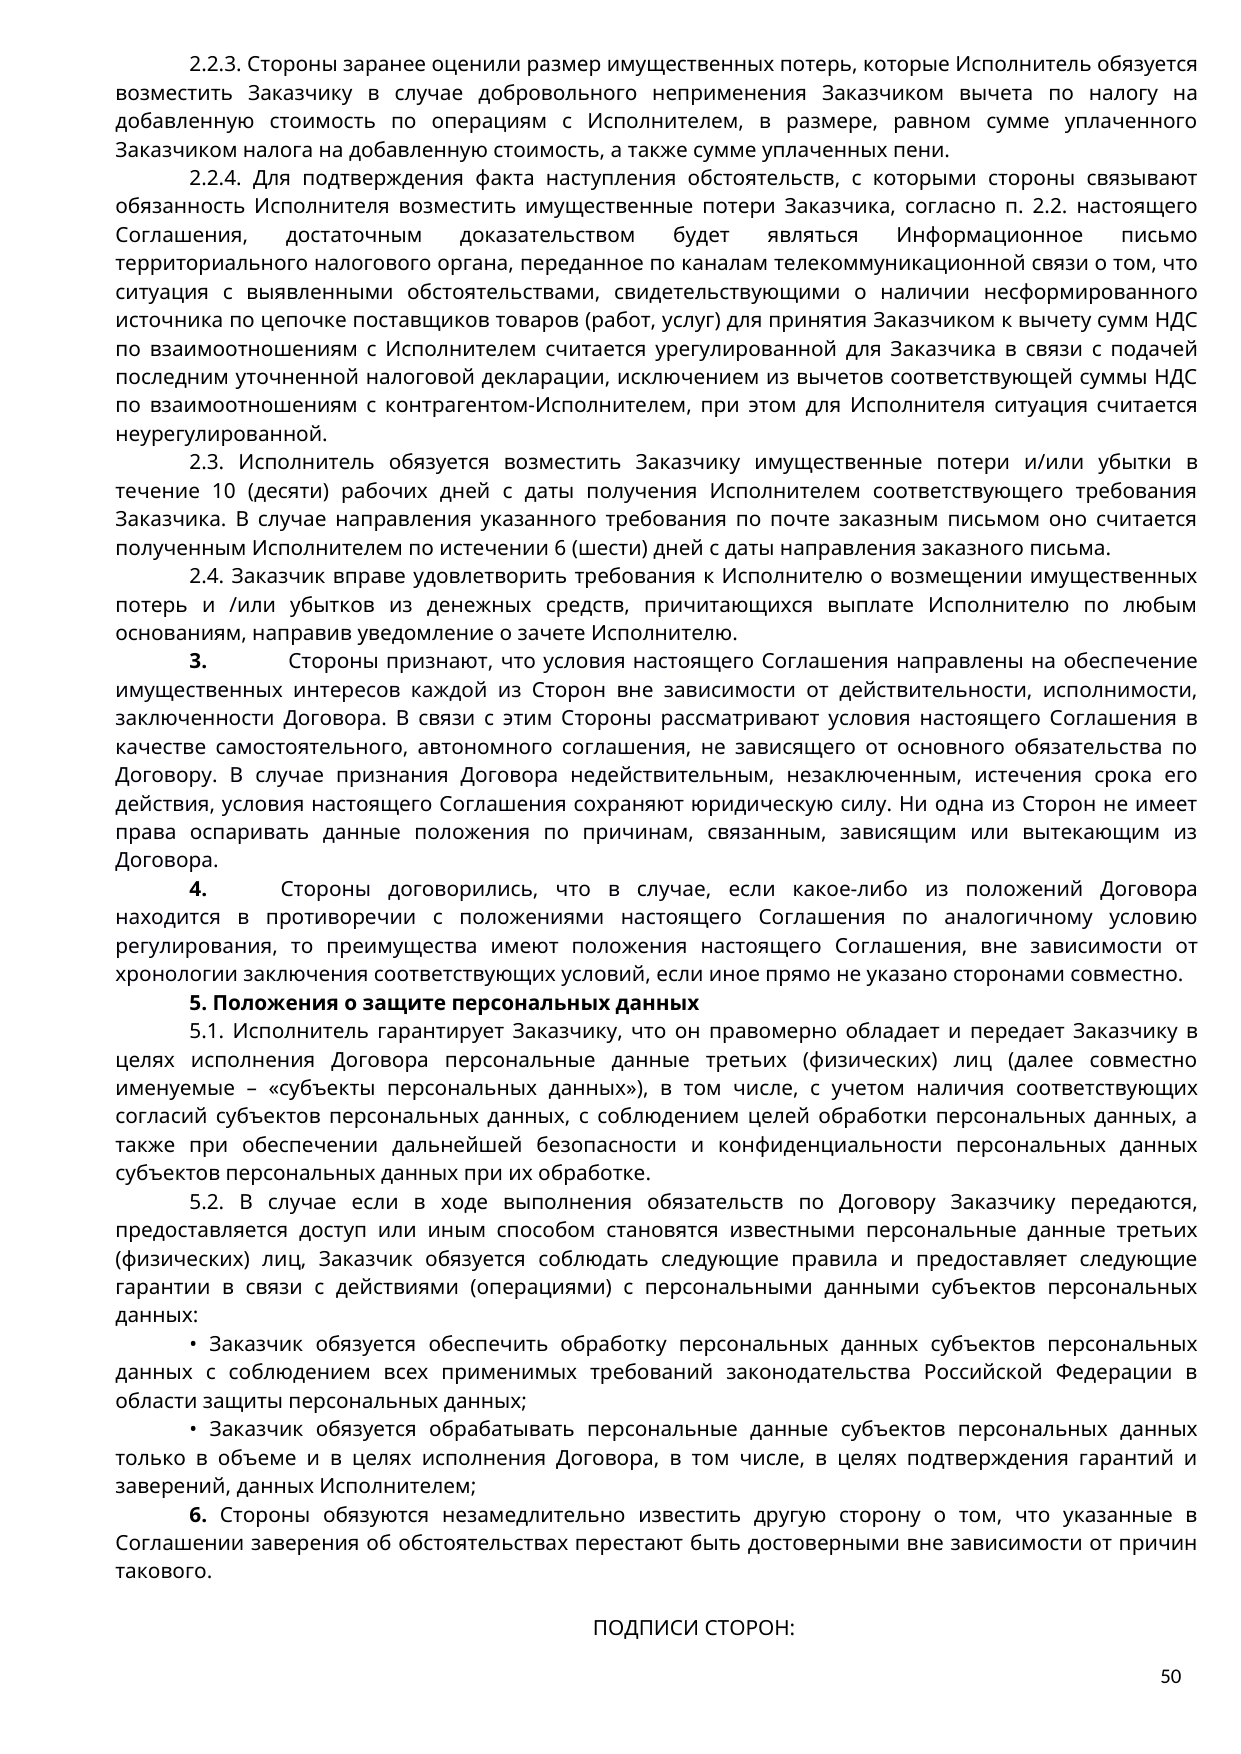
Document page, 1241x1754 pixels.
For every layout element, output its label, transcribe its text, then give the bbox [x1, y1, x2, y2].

list Стороны договорились, что в случае, если какое-либо из положений Договора находится в противоречии с положениями настоящего Соглашения по аналогичному условию регулирования, то преимущества имеют положения настоящего Соглашения, вне зависимости от хронологии заключения соответствующих условий, если иное прямо не указано сторонами совместно. [115, 874, 1199, 988]
text • Заказчик обязуется обрабатывать персональные данные субъектов персональных данных только в объеме и в целях исполнения Договора, в том числе, в целях подтверждения гарантий и заверений, данных Исполнителем; [115, 1414, 1199, 1500]
text 2.3. Исполнитель обязуется возместить Заказчику имущественные потери и/или убытки в течение 10 (десяти) рабочих дней с даты получения Исполнителем соответствующего требования Заказчика. В случае направления указанного требования по почте заказным письмом оно считается полученным Исполнителем по истечении 6 (шести) дней с даты направления заказного письма. [115, 447, 1199, 561]
text 2.2.4. Для подтверждения факта наступления обстоятельств, с которыми стороны связывают обязанность Исполнителя возместить имущественные потери Заказчика, согласно п. 2.2. настоящего Соглашения, достаточным доказательством будет являться Информационное письмо территориального налогового органа, переданное по каналам телекоммуникационной связи о том, что ситуация с выявленными обстоятельствами, свидетельствующими о наличии несформированного источника по цепочке поставщиков товаров (работ, услуг) для принятия Заказчиком к вычету сумм НДС по взаимоотношениям с Исполнителем считается урегулированной для Заказчика в связи с подачей последним уточненной налоговой декларации, исключением из вычетов соответствующей суммы НДС по взаимоотношениям с контрагентом-Исполнителем, при этом для Исполнителя ситуация считается неурегулированной. [115, 163, 1199, 447]
list Стороны признают, что условия настоящего Соглашения направлены на обеспечение имущественных интересов каждой из Сторон вне зависимости от действительности, исполнимости, заключенности Договора. В связи с этим Стороны рассматривают условия настоящего Соглашения в качестве самостоятельного, автономного соглашения, не зависящего от основного обязательства по Договору. В случае признания Договора недействительным, незаключенным, истечения срока его действия, условия настоящего Соглашения сохраняют юридическую силу. Ни одна из Сторон не имеет права оспаривать данные положения по причинам, связанным, зависящим или вытекающим из Договора. [115, 647, 1199, 874]
text • Заказчик обязуется обеспечить обработку персональных данных субъектов персональных данных с соблюдением всех применимых требований законодательства Российской Федерации в области защиты персональных данных; [115, 1329, 1199, 1414]
text ПОДПИСИ СТОРОН: [115, 1613, 1199, 1642]
text 5. Положения о защите персональных данных [115, 988, 1199, 1016]
text 2.2.3. Стороны заранее оценили размер имущественных потерь, которые Исполнитель обязуется возместить Заказчику в случае добровольного неприменения Заказчиком вычета по налогу на добавленную стоимость по операциям с Исполнителем, в размере, равном сумме уплаченного Заказчиком налога на добавленную стоимость, а также сумме уплаченных пени. [115, 49, 1199, 163]
text 6. Стороны обязуются незамедлительно известить другую сторону о том, что указанные в Соглашении заверения об обстоятельствах перестают быть достоверными вне зависимости от причин такового. [115, 1500, 1199, 1585]
text 5.2. В случае если в ходе выполнения обязательств по Договору Заказчику передаются, предоставляется доступ или иным способом становятся известными персональные данные третьих (физических) лиц, Заказчик обязуется соблюдать следующие правила и предоставляет следующие гарантии в связи с действиями (операциями) с персональными данными субъектов персональных данных: [115, 1187, 1199, 1329]
text 5.1. Исполнитель гарантирует Заказчику, что он правомерно обладает и передает Заказчику в целях исполнения Договора персональные данные третьих (физических) лиц (далее совместно именуемые – «субъекты персональных данных»), в том числе, с учетом наличия соответствующих согласий субъектов персональных данных, с соблюдением целей обработки персональных данных, а также при обеспечении дальнейшей безопасности и конфиденциальности персональных данных субъектов персональных данных при их обработке. [115, 1016, 1199, 1187]
text 2.4. Заказчик вправе удовлетворить требования к Исполнителю о возмещении имущественных потерь и /или убытков из денежных средств, причитающихся выплате Исполнителю по любым основаниям, направив уведомление о зачете Исполнителю. [115, 561, 1199, 647]
